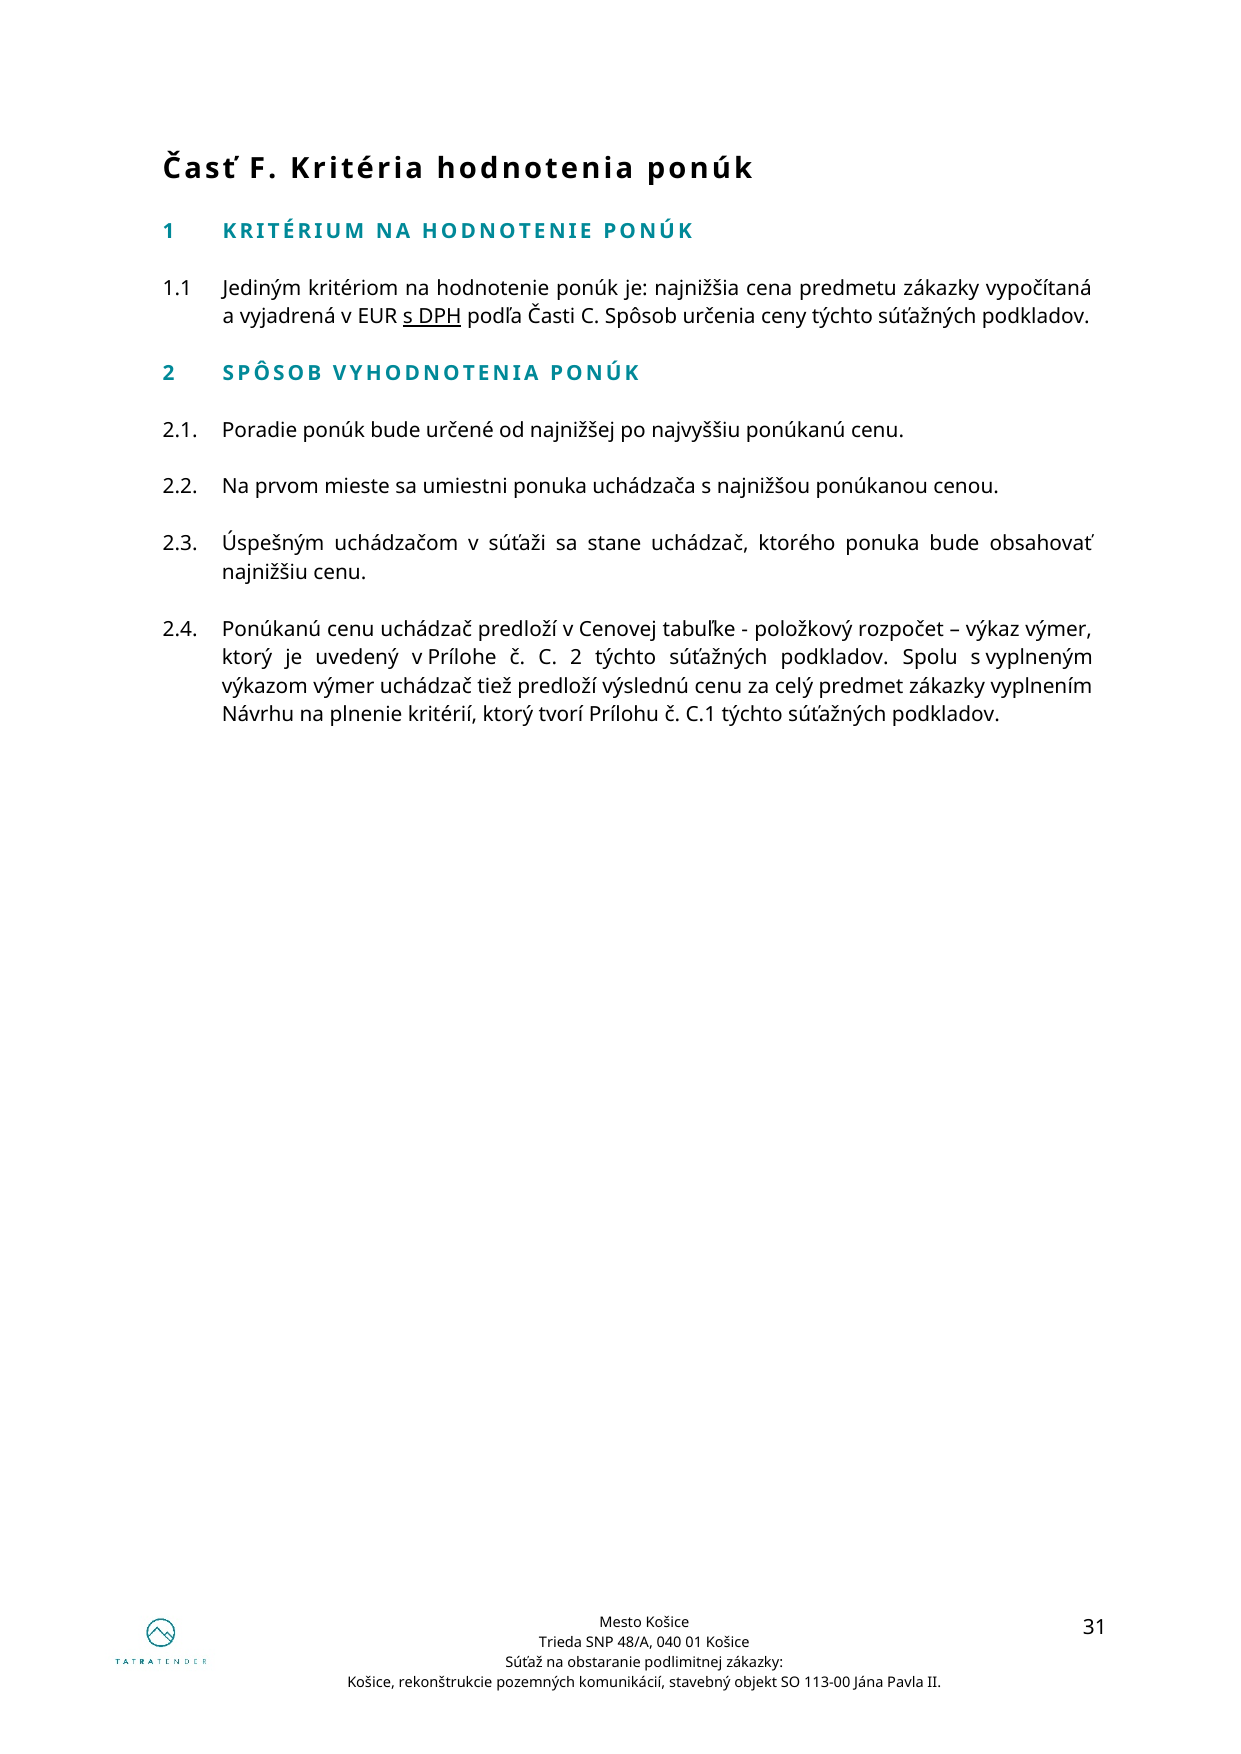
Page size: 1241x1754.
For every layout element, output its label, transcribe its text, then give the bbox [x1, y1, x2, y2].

list Na prvom mieste sa umiestni ponuka uchádzača s najnižšou ponúkanou cenou. [162, 472, 1093, 500]
list Jediným kritériom na hodnotenie ponúk je: najnižšia cena predmetu zákazky vypočítaná a vyjadrená v EUR s DPH podľa Časti C. Spôsob určenia ceny týchto súťažných podkladov. [162, 273, 1093, 329]
subtitle Kritérium na hodnotenie ponúk [162, 216, 1093, 244]
list Poradie ponúk bude určené od najnižšej po najvyššiu ponúkanú cenu. [162, 415, 1093, 443]
picture [94, 1594, 227, 1688]
list Úspešným uchádzačom v súťaži sa stane uchádzač, ktorého ponuka bude obsahovať najnižšiu cenu. [162, 528, 1093, 585]
subtitle Časť F. Kritéria hodnotenia ponúk [162, 148, 1093, 187]
list Ponúkanú cenu uchádzač predloží v Cenovej tabuľke - položkový rozpočet – výkaz výmer, ktorý je uvedený v Prílohe č. C. 2 týchto súťažných podkladov. Spolu s vyplneným výkazom výmer uchádzač tiež predloží výslednú cenu za celý predmet zákazky vyplnením Návrhu na plnenie kritérií, ktorý tvorí Prílohu č. C.1 týchto súťažných podkladov. [162, 614, 1093, 728]
subtitle Spôsob vyhodnotenia ponúk [162, 358, 1093, 386]
